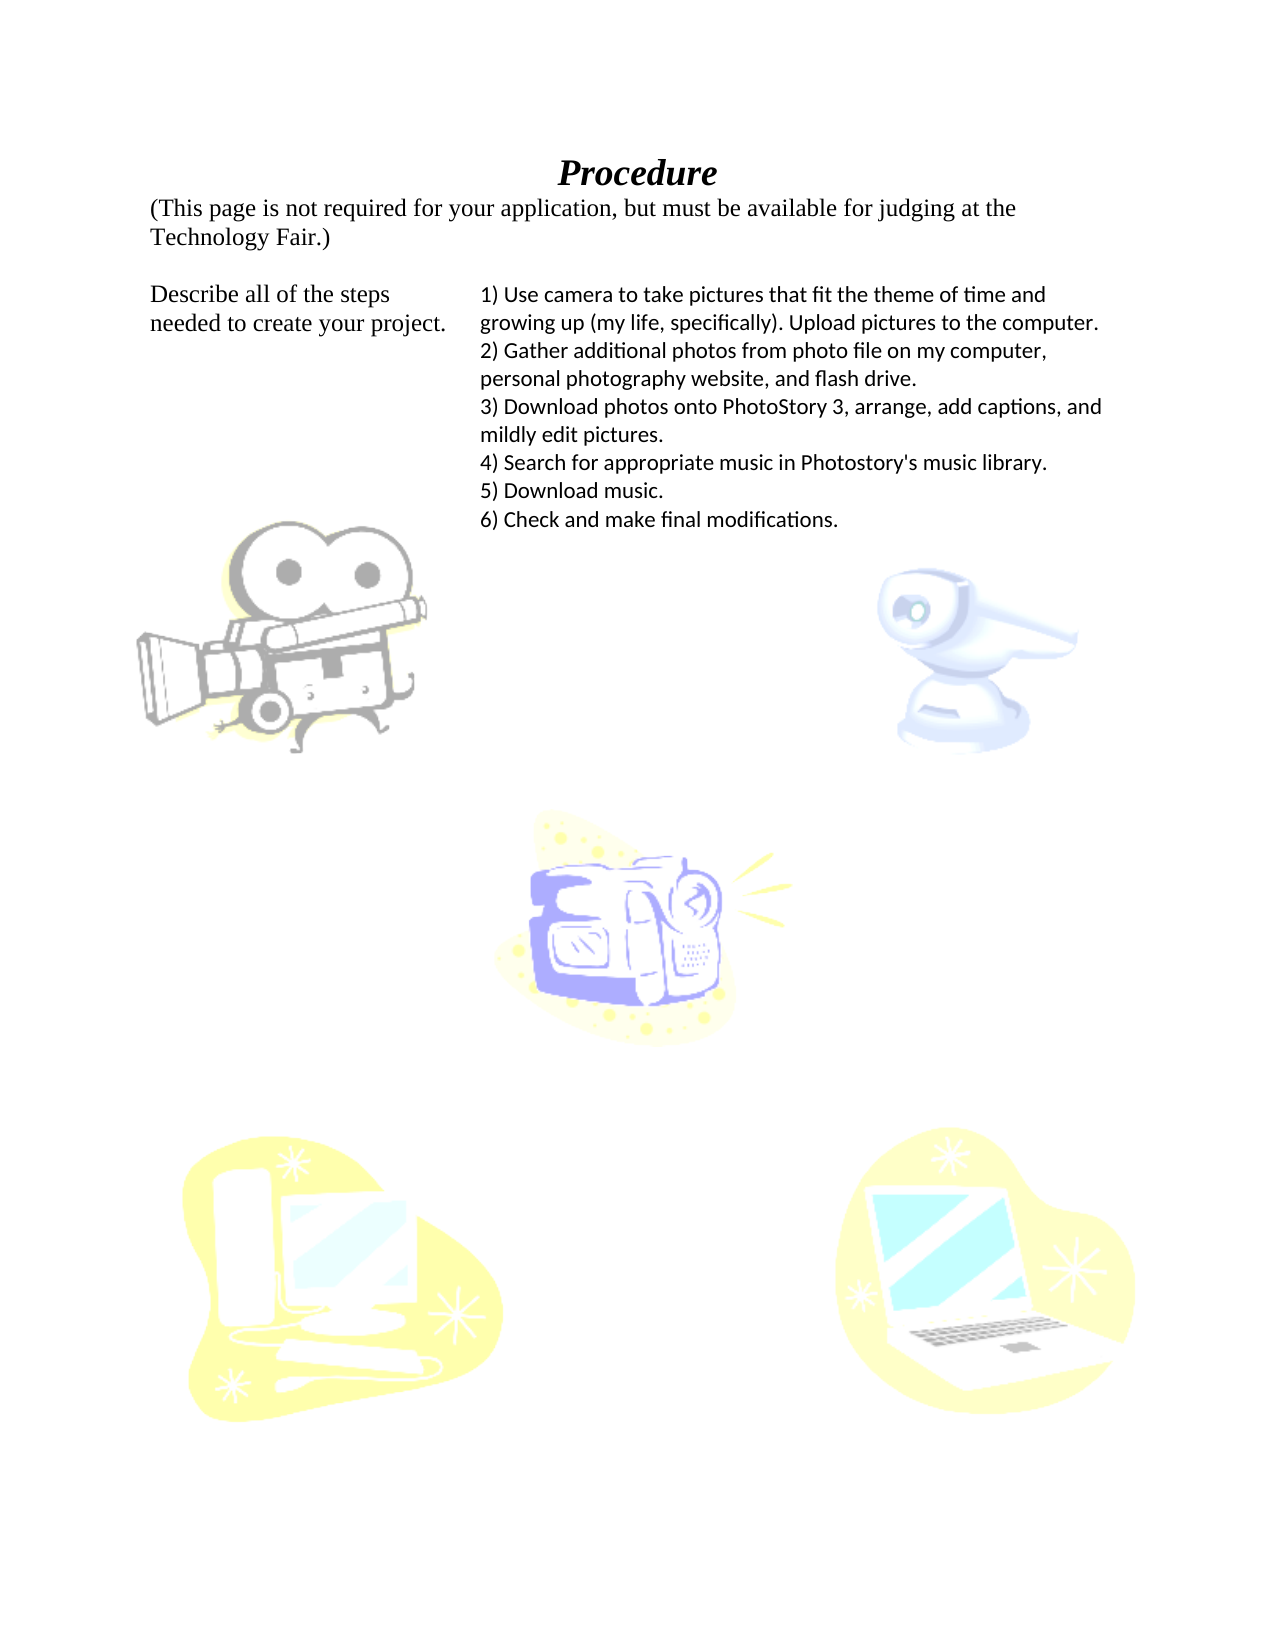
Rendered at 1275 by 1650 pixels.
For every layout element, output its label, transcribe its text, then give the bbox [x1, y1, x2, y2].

table_header Describe all of the steps needed to create your project. [139, 279, 469, 534]
table_header 1) Use camera to take pictures that fit the theme of time and growing up (my life, specifically). Upload pictures to the computer. 2) Gather additional photos from photo file on my computer, personal photography website, and flash drive. 3) Download photos onto PhotoStory 3, arrange, add captions, and mildly edit pictures. 4) Search for appropriate music in Photostory's music library. 5) Download music. 6) Check and make final modifications. [469, 279, 1136, 534]
text (This page is not required for your application, but must be available for judging at the Technology Fair.) [150, 193, 1125, 251]
text Procedure [150, 150, 1125, 193]
